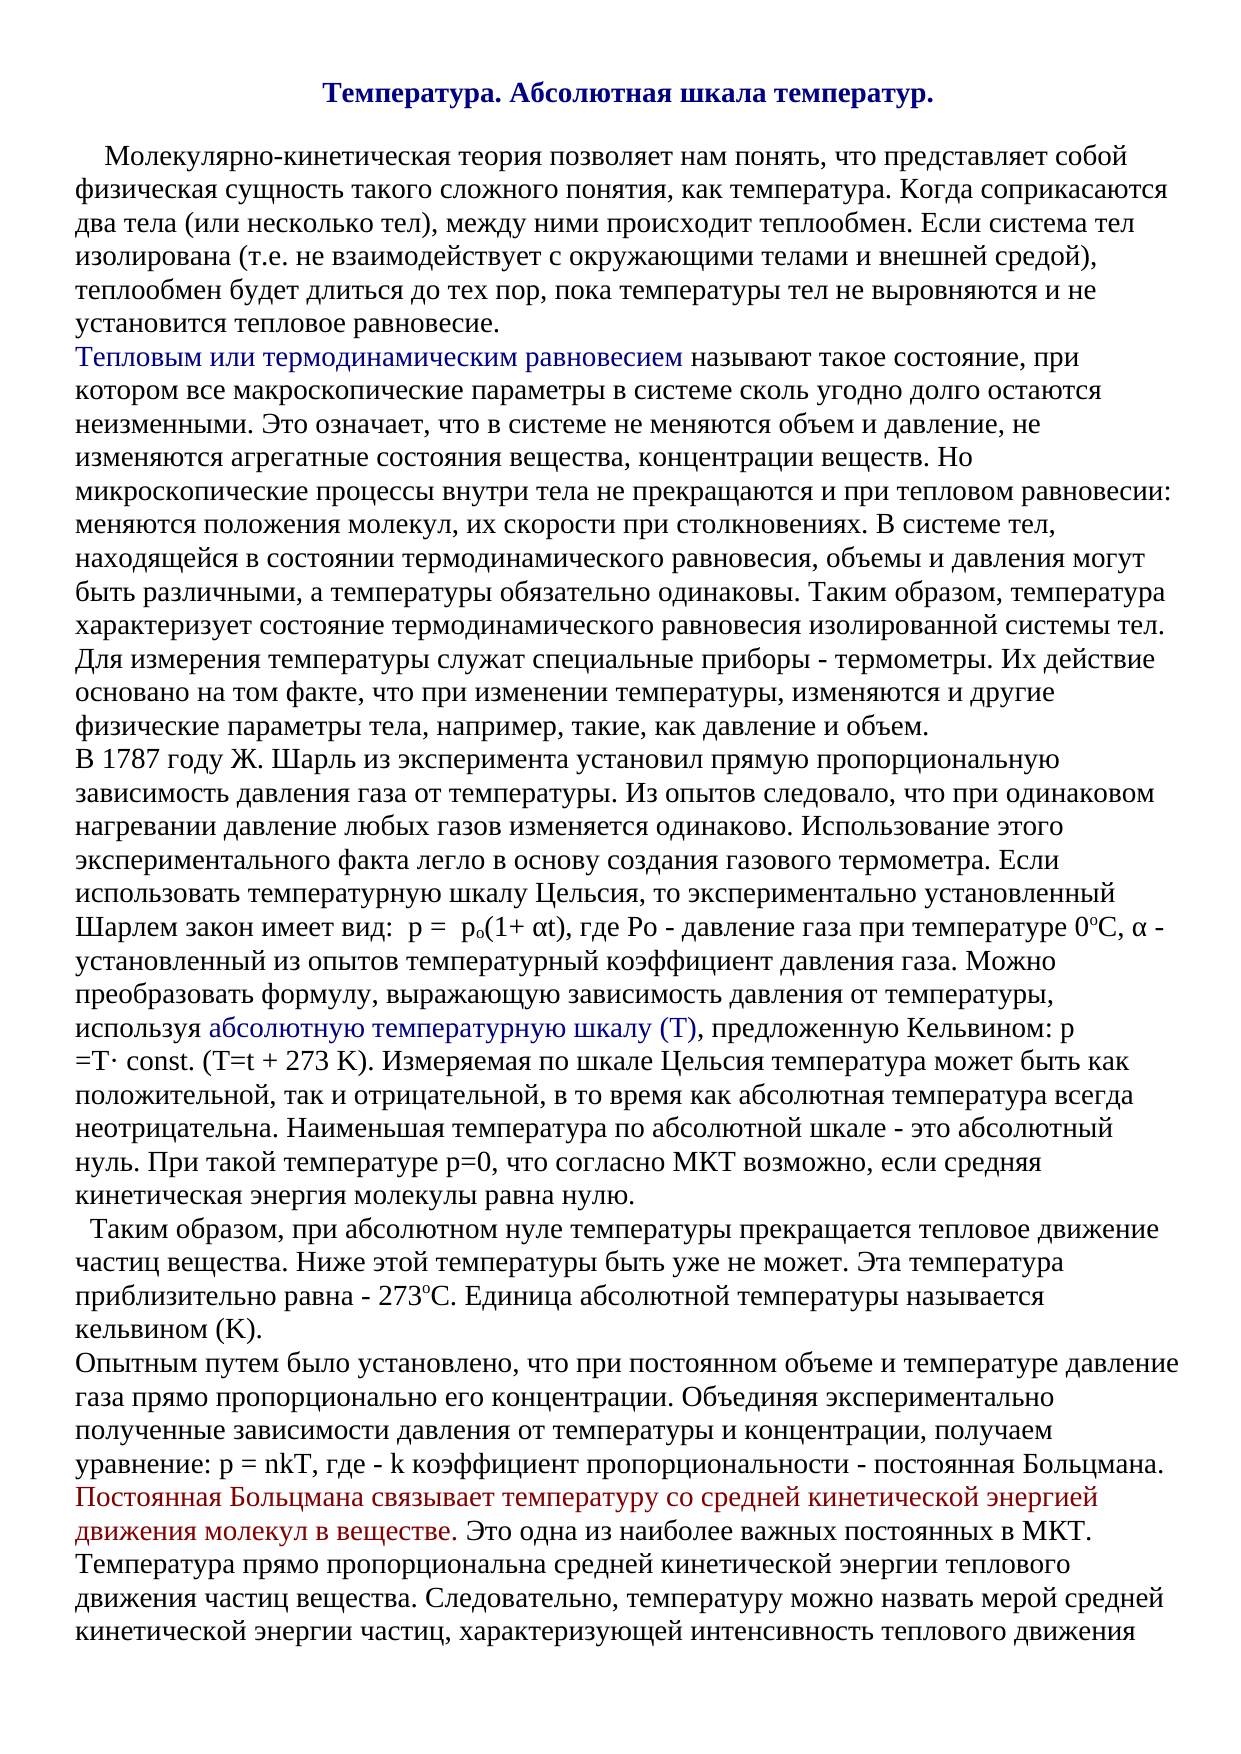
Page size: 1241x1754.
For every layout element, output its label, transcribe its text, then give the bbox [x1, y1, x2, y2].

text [75, 138, 1181, 1647]
text Температура. Абсолютная шкала температур. [75, 75, 1181, 108]
